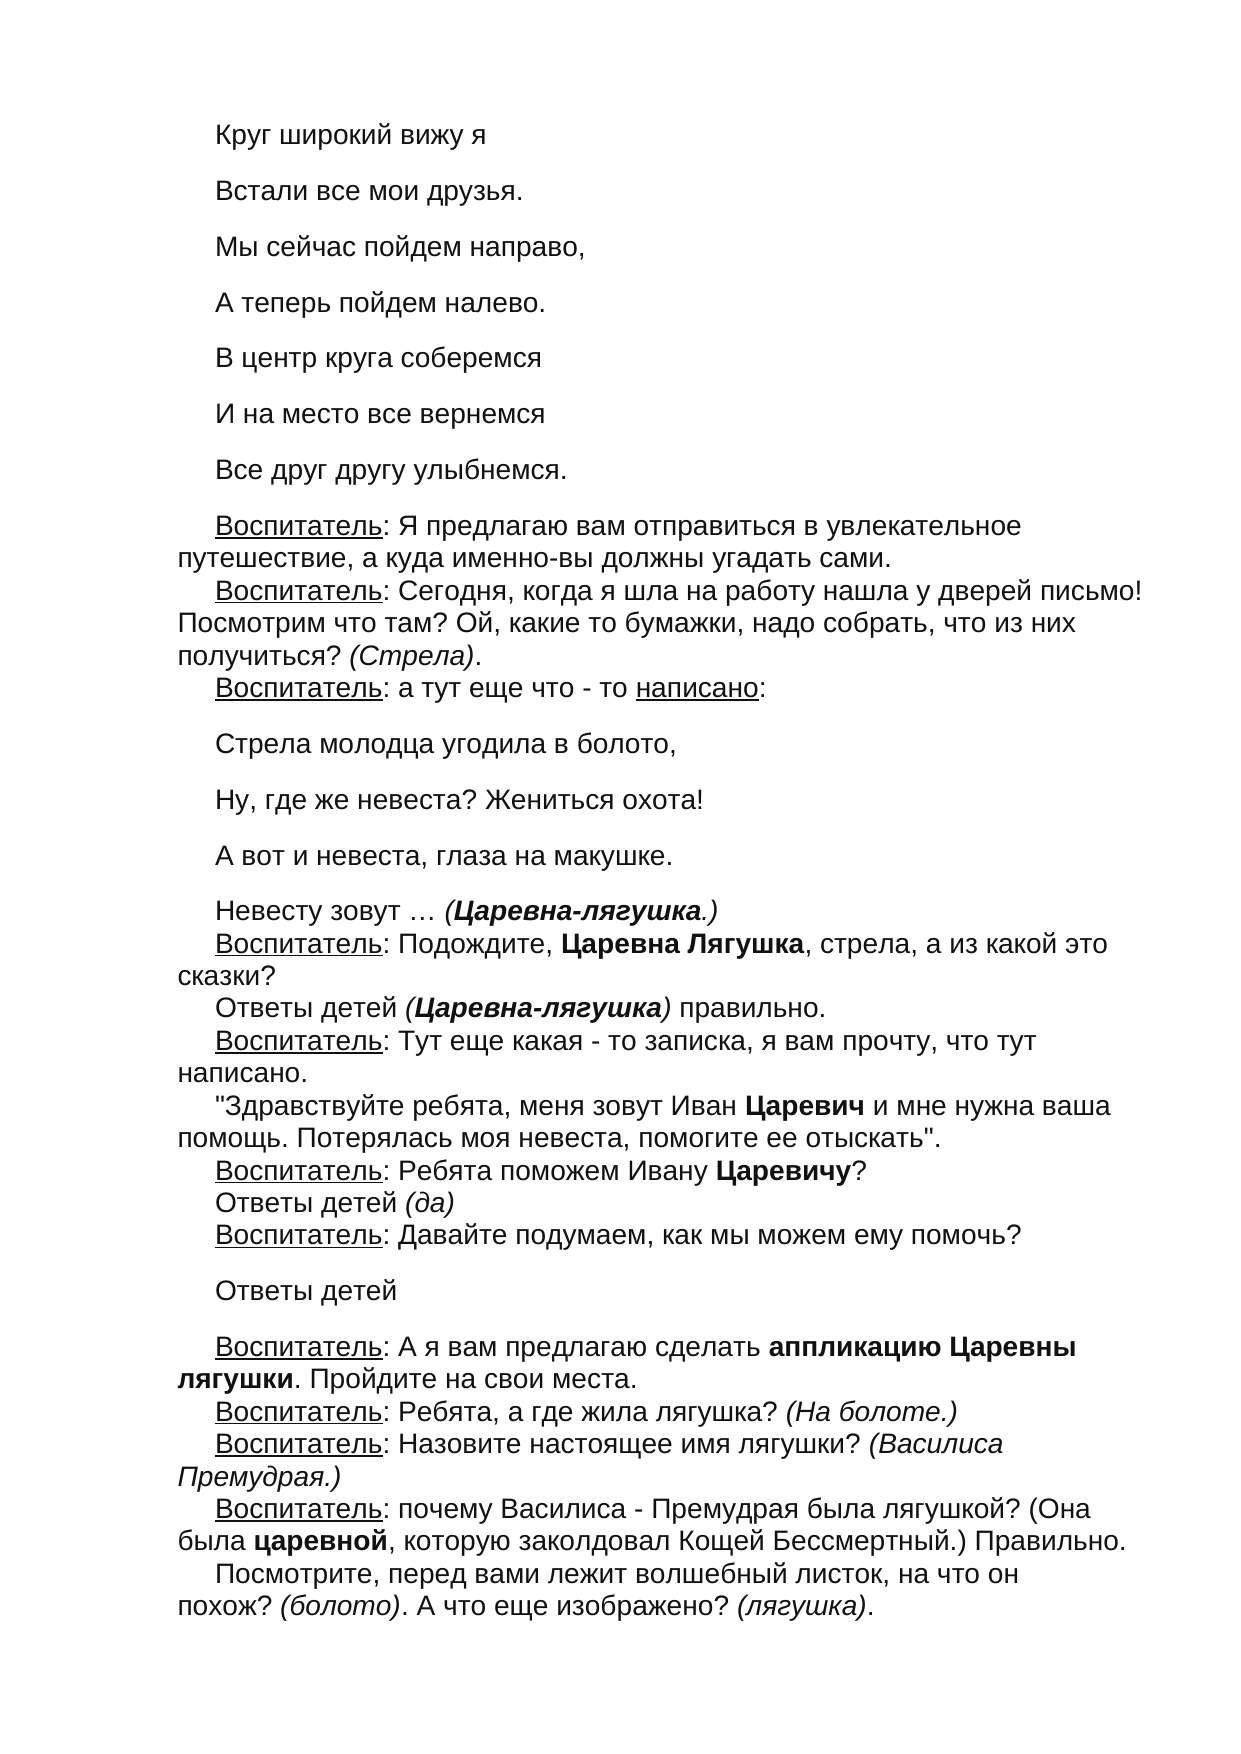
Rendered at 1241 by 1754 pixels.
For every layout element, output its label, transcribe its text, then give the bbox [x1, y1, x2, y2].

text Ну, где же невеста? Жениться охота! [177, 783, 1152, 815]
text Воспитатель: Ребята, а где жила лягушка? (На болоте.) [177, 1395, 1152, 1427]
text Ответы детей (Царевна-лягушка) правильно. [177, 991, 1152, 1024]
text А теперь пойдем налево. [177, 286, 1152, 318]
text В центр круга соберемся [177, 341, 1152, 374]
text Посмотрите, перед вами лежит волшебный листок, на что он похож? (болото). А что еще изображено? (лягушка). [177, 1557, 1152, 1621]
text Воспитатель: Давайте подумаем, как мы можем ему помочь? [177, 1218, 1152, 1251]
text Воспитатель: Ребята поможем Ивану Царевичу? [177, 1153, 1152, 1186]
text Невесту зовут … (Царевна-лягушка.) [177, 894, 1152, 927]
text Ответы детей [177, 1274, 1152, 1306]
text Стрела молодца угодила в болото, [177, 727, 1152, 759]
text Воспитатель: почему Василиса - Премудрая была лягушкой? (Она была царевной, которую заколдовал Кощей Бессмертный.) Правильно. [177, 1492, 1152, 1557]
text И на место все вернемся [177, 397, 1152, 430]
text Круг широкий вижу я [177, 118, 1152, 151]
text Воспитатель: Назовите настоящее имя лягушки? (Василиса Премудрая.) [177, 1427, 1152, 1492]
text Встали все мои друзья. [177, 174, 1152, 206]
text "Здравствуйте ребята, меня зовут Иван Царевич и мне нужна ваша помощь. Потерялась моя невеста, помогите ее отыскать". [177, 1089, 1152, 1153]
text Воспитатель: а тут еще что - то написано: [177, 671, 1152, 703]
text Все друг другу улыбнемся. [177, 453, 1152, 486]
text Мы сейчас пойдем направо, [177, 230, 1152, 262]
text Воспитатель: Я предлагаю вам отправиться в увлекательное путешествие, а куда именно-вы должны угадать сами. [177, 509, 1152, 574]
text Воспитатель: Сегодня, когда я шла на работу нашла у дверей письмо! Посмотрим что там? Ой, какие то бумажки, надо собрать, что из них получиться? (Стрела). [177, 574, 1152, 671]
text Воспитатель: Тут еще какая - то записка, я вам прочту, что тут написано. [177, 1024, 1152, 1089]
text А вот и невеста, глаза на макушке. [177, 838, 1152, 871]
text Ответы детей (да) [177, 1186, 1152, 1218]
text Воспитатель: А я вам предлагаю сделать аппликацию Царевны лягушки. Пройдите на свои места. [177, 1330, 1152, 1395]
text Воспитатель: Подождите, Царевна Лягушка, стрела, а из какой это сказки? [177, 927, 1152, 991]
